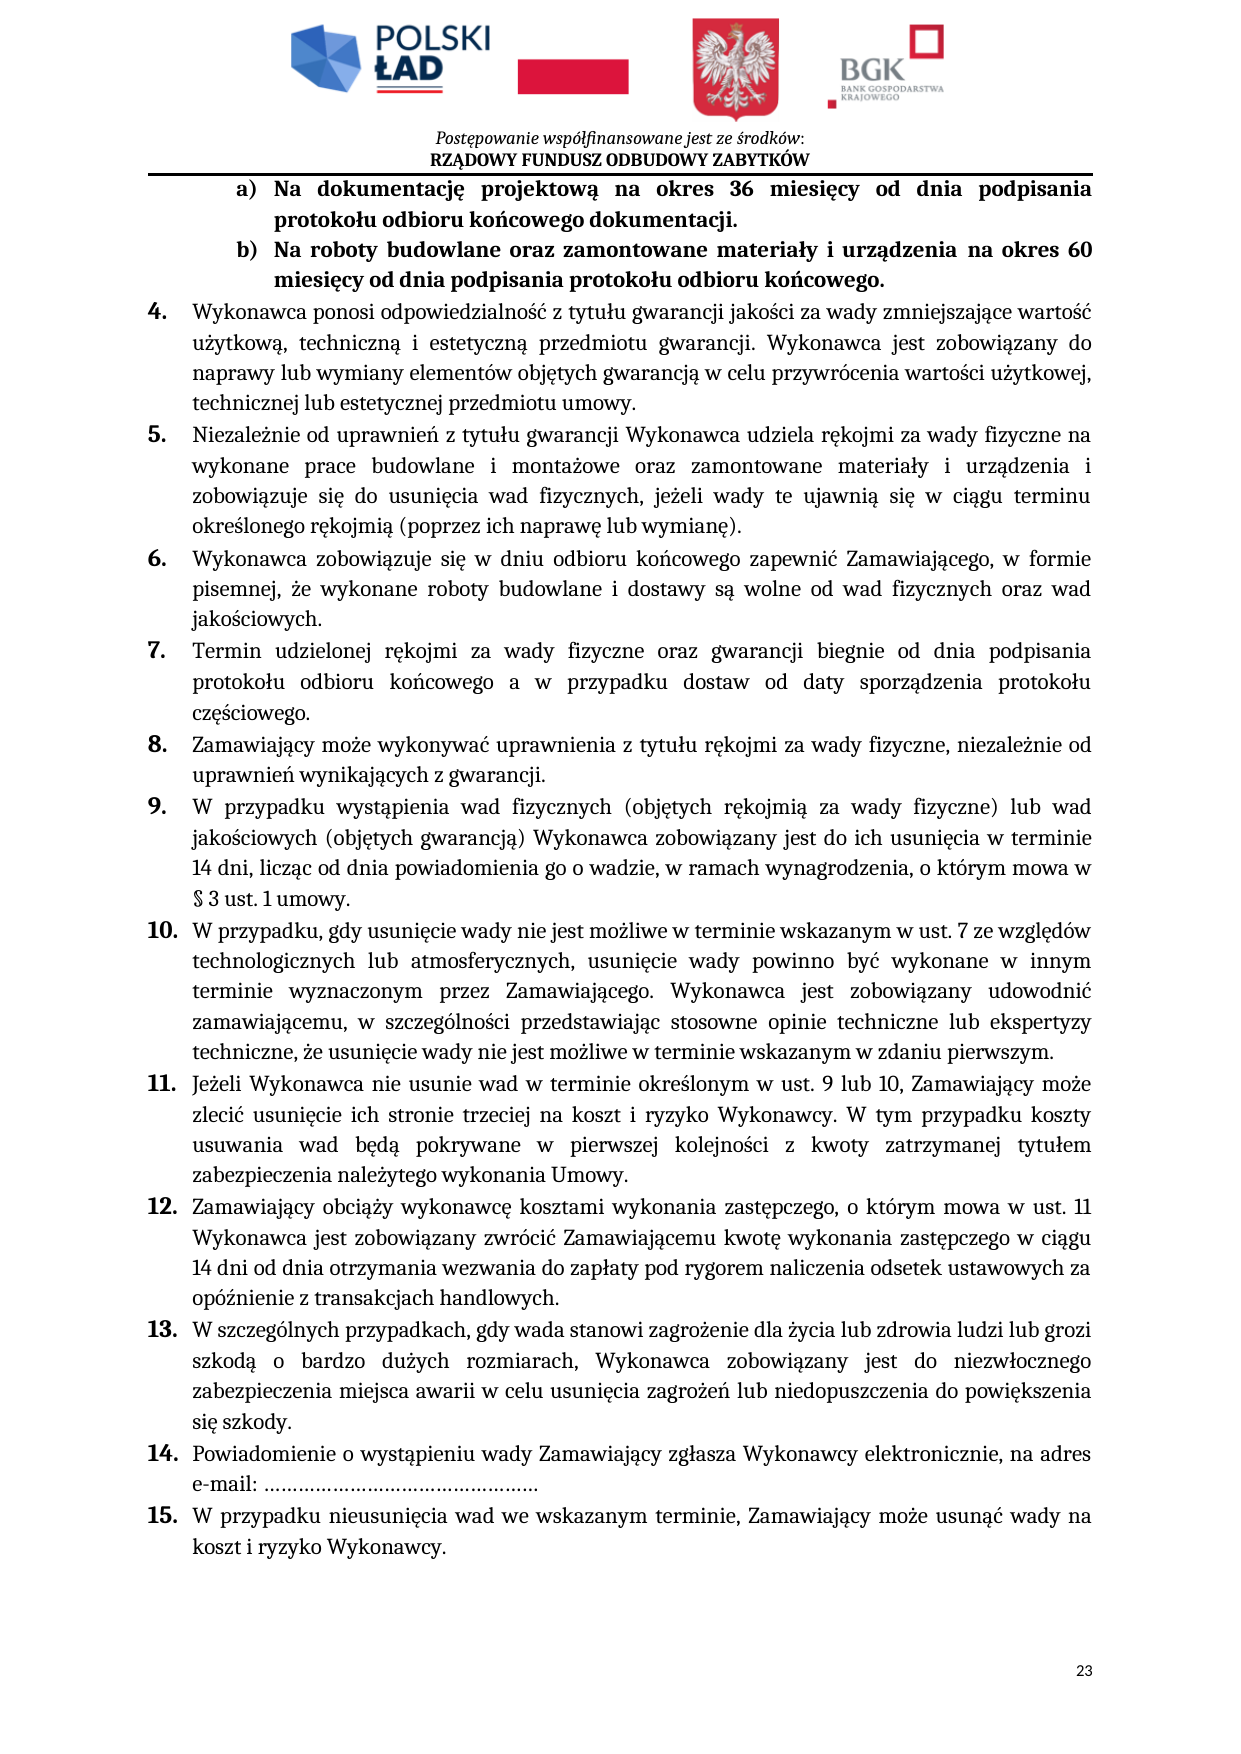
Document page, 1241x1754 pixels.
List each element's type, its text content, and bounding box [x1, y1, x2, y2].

list Powiadomienie o wystąpieniu wady Zamawiający zgłasza Wykonawcy elektronicznie, na adres e-mail: ………………………………………… [148, 1439, 1093, 1498]
picture [275, 0, 965, 128]
list Wykonawca ponosi odpowiedzialność z tytułu gwarancji jakości za wady zmniejszające wartość użytkową, techniczną i estetyczną przedmiotu gwarancji. Wykonawca jest zobowiązany do naprawy lub wymiany elementów objętych gwarancją w celu przywrócenia wartości użytkowej, technicznej lub estetycznej przedmiotu umowy. [148, 297, 1093, 416]
list Termin udzielonej rękojmi za wady fizyczne oraz gwarancji biegnie od dnia podpisania protokołu odbioru końcowego a w przypadku dostaw od daty sporządzenia protokołu częściowego. [148, 636, 1093, 726]
list W przypadku, gdy usunięcie wady nie jest możliwe w terminie wskazanym w ust. 7 ze względów technologicznych lub atmosferycznych, usunięcie wady powinno być wykonane w innym terminie wyznaczonym przez Zamawiającego. Wykonawca jest zobowiązany udowodnić zamawiającemu, w szczególności przedstawiając stosowne opinie techniczne lub ekspertyzy techniczne, że usunięcie wady nie jest możliwe w terminie wskazanym w zdaniu pierwszym. [148, 916, 1093, 1065]
list Wykonawca zobowiązuje się w dniu odbioru końcowego zapewnić Zamawiającego, w formie pisemnej, że wykonane roboty budowlane i dostawy są wolne od wad fizycznych oraz wad jakościowych. [148, 543, 1093, 633]
list Niezależnie od uprawnień z tytułu gwarancji Wykonawca udziela rękojmi za wady fizyczne na wykonane prace budowlane i montażowe oraz zamontowane materiały i urządzenia i zobowiązuje się do usunięcia wad fizycznych, jeżeli wady te ujawnią się w ciągu terminu określonego rękojmią (poprzez ich naprawę lub wymianę). [148, 420, 1093, 539]
list W przypadku wystąpienia wad fizycznych (objętych rękojmią za wady fizyczne) lub wad jakościowych (objętych gwarancją) Wykonawca zobowiązany jest do ich usunięcia w terminie 14 dni, licząc od dnia powiadomienia go o wadzie, w ramach wynagrodzenia, o którym mowa w § 3 ust. 1 umowy. [148, 792, 1093, 912]
list W przypadku nieusunięcia wad we wskazanym terminie, Zamawiający może usunąć wady na koszt i ryzyko Wykonawcy. [148, 1501, 1093, 1560]
list Na dokumentację projektową na okres 36 miesięcy od dnia podpisania protokołu odbioru końcowego dokumentacji. [236, 176, 1093, 233]
list W szczególnych przypadkach, gdy wada stanowi zagrożenie dla życia lub zdrowia ludzi lub grozi szkodą o bardzo dużych rozmiarach, Wykonawca zobowiązany jest do niezwłocznego zabezpieczenia miejsca awarii w celu usunięcia zagrożeń lub niedopuszczenia do powiększenia się szkody. [148, 1315, 1093, 1435]
list Jeżeli Wykonawca nie usunie wad w terminie określonym w ust. 9 lub 10, Zamawiający może zlecić usunięcie ich stronie trzeciej na koszt i ryzyko Wykonawcy. W tym przypadku koszty usuwania wad będą pokrywane w pierwszej kolejności z kwoty zatrzymanej tytułem zabezpieczenia należytego wykonania Umowy. [148, 1069, 1093, 1188]
list Zamawiający może wykonywać uprawnienia z tytułu rękojmi za wady fizyczne, niezależnie od uprawnień wynikających z gwarancji. [148, 729, 1093, 788]
list Na roboty budowlane oraz zamontowane materiały i urządzenia na okres 60 miesięcy od dnia podpisania protokołu odbioru końcowego. [236, 237, 1093, 293]
list Zamawiający obciąży wykonawcę kosztami wykonania zastępczego, o którym mowa w ust. 11 Wykonawca jest zobowiązany zwrócić Zamawiającemu kwotę wykonania zastępczego w ciągu 14 dni od dnia otrzymania wezwania do zapłaty pod rygorem naliczenia odsetek ustawowych za opóźnienie z transakcjach handlowych. [148, 1192, 1093, 1312]
